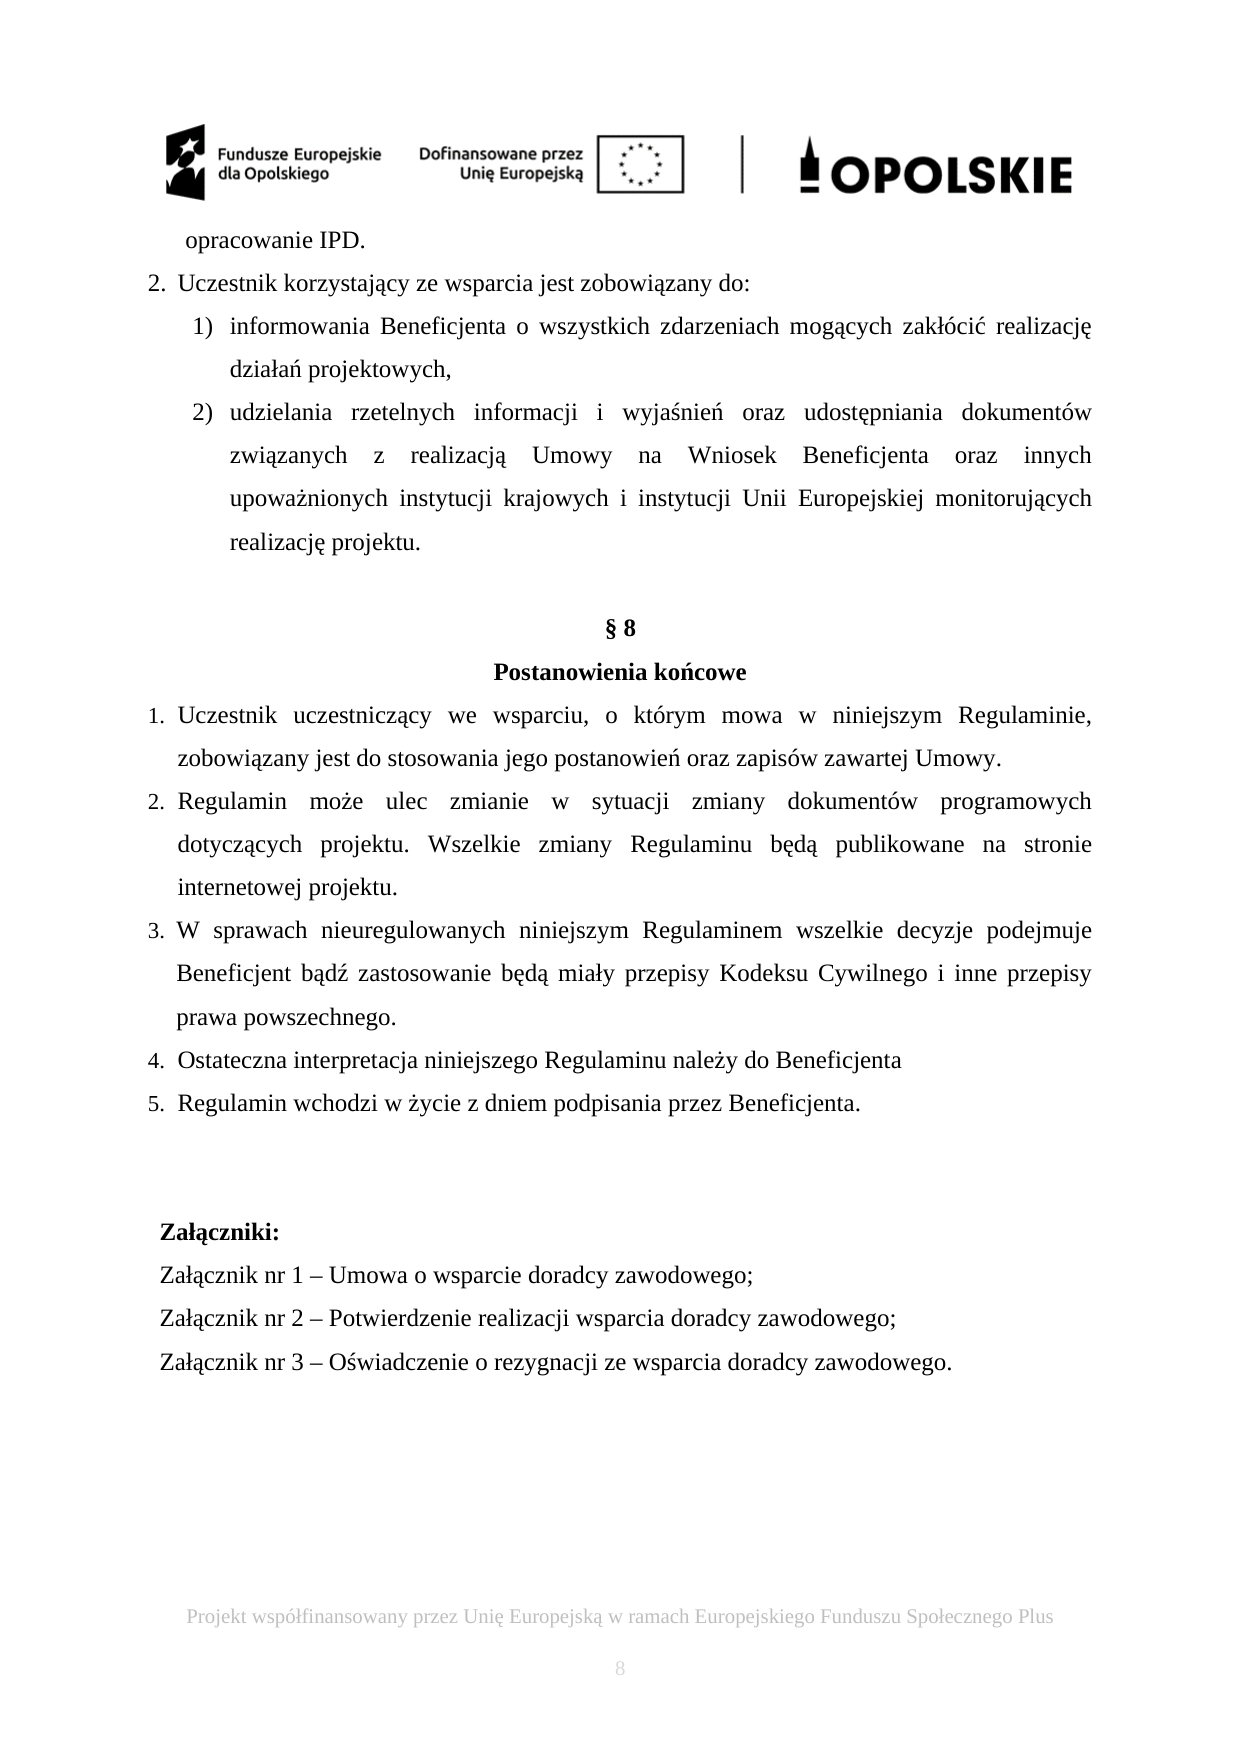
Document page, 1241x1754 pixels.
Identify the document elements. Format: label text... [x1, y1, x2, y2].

text Załącznik nr 1 – Umowa o wsparcie doradcy zawodowego; [159, 1260, 1093, 1289]
list Ostateczna interpretacja niniejszego Regulaminu należy do Beneficjenta [148, 1045, 1093, 1073]
text § 8 Postanowienia końcowe [148, 613, 1093, 685]
picture [147, 101, 1092, 225]
list W sprawach nieuregulowanych niniejszym Regulaminem wszelkie decyzje podejmuje Beneficjent bądź zastosowanie będą miały przepisy Kodeksu Cywilnego i inne przepisy prawa powszechnego. [148, 915, 1093, 1030]
text Załącznik nr 2 – Potwierdzenie realizacji wsparcia doradcy zawodowego; [159, 1303, 1093, 1332]
list Regulamin wchodzi w życie z dniem podpisania przez Beneficjenta. [148, 1088, 1093, 1117]
list Uczestnik uczestniczący we wsparciu, o którym mowa w niniejszym Regulaminie, zobowiązany jest do stosowania jego postanowień oraz zapisów zawartej Umowy. [148, 700, 1093, 772]
list informowania Beneficjenta o wszystkich zdarzeniach mogących zakłócić realizację działań projektowych, [192, 311, 1093, 383]
text Załącznik nr 3 – Oświadczenie o rezygnacji ze wsparcia doradcy zawodowego. [159, 1347, 1093, 1375]
list udzielania rzetelnych informacji i wyjaśnień oraz udostępniania dokumentów związanych z realizacją Umowy na Wniosek Beneficjenta oraz innych upoważnionych instytucji krajowych i instytucji Unii Europejskiej monitorujących realizację projektu. [192, 397, 1093, 555]
list Uczestnik korzystający ze wsparcia jest zobowiązany do: [148, 268, 1093, 297]
list Beneficjent zapewni profesjonalne wsparcie doradcy zawodowego umożliwiające opracowanie IPD. [148, 225, 1093, 253]
list Regulamin może ulec zmianie w sytuacji zmiany dokumentów programowych dotyczących projektu. Wszelkie zmiany Regulaminu będą publikowane na stronie internetowej projektu. [148, 786, 1093, 901]
text Załączniki: [159, 1217, 1093, 1246]
